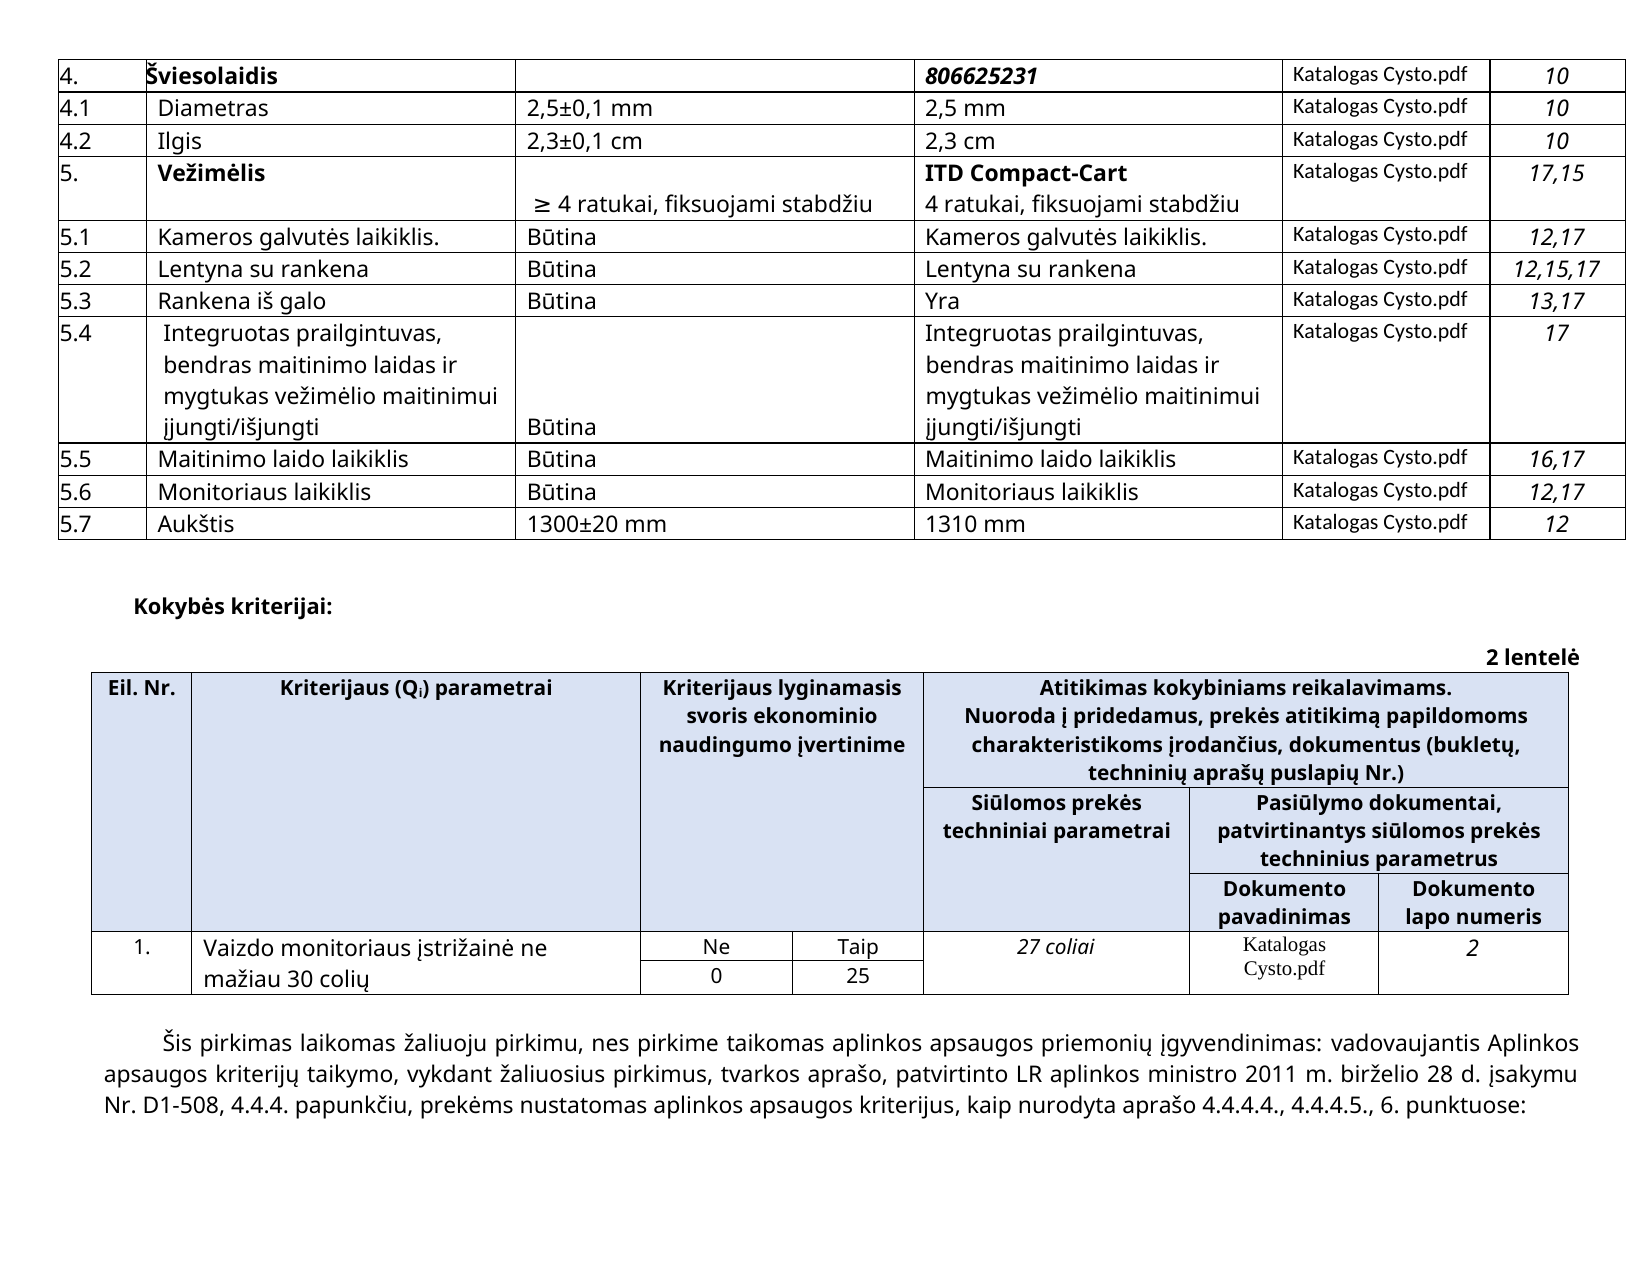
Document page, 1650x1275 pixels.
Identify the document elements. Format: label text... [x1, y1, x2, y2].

table_cell 5. [59, 157, 146, 219]
table_cell 1300±20 mm [516, 508, 914, 539]
table_cell 4.1 [59, 93, 146, 124]
table_cell 17,15 [1491, 157, 1625, 219]
table_cell 27 coliai [924, 932, 1189, 994]
table_cell 1. [92, 932, 191, 994]
text 2 lentelė [103, 642, 1580, 672]
table_cell [516, 60, 914, 91]
table_cell Dokumento pavadinimas [1190, 874, 1378, 931]
table_cell Katalogas Cysto.pdf [1283, 253, 1489, 284]
table_cell Katalogas Cysto.pdf [1190, 932, 1378, 994]
table_cell 13,17 [1491, 285, 1625, 316]
table_cell Maitinimo laido laikiklis [147, 444, 515, 475]
table_cell Katalogas Cysto.pdf [1283, 476, 1489, 507]
table_cell Katalogas Cysto.pdf [1283, 93, 1489, 124]
table_cell Rankena iš galo [147, 285, 515, 316]
table_cell Pasiūlymo dokumentai, patvirtinantys siūlomos prekės techninius parametrus [1190, 788, 1568, 873]
table_cell Integruotas prailgintuvas, bendras maitinimo laidas ir mygtukas vežimėlio maitinimui įjungti/išjungti [147, 317, 515, 442]
table_cell Ilgis [147, 125, 515, 156]
table_cell 5.1 [59, 221, 146, 252]
table_cell 2,5 mm [915, 93, 1282, 124]
table_cell 0 [641, 961, 792, 994]
table_cell Būtina [516, 253, 914, 284]
table_cell Katalogas Cysto.pdf [1283, 221, 1489, 252]
table_cell Būtina [516, 285, 914, 316]
table_cell Diametras [147, 93, 515, 124]
table_cell Monitoriaus laikiklis [147, 476, 515, 507]
table_cell Katalogas Cysto.pdf [1283, 317, 1489, 442]
table_cell 12,15,17 [1491, 253, 1625, 284]
table_cell Maitinimo laido laikiklis [915, 444, 1282, 475]
table_cell Šviesolaidis [147, 60, 515, 91]
table_cell 5.7 [59, 508, 146, 539]
table_cell Katalogas Cysto.pdf [1283, 285, 1489, 316]
table_cell Katalogas Cysto.pdf [1283, 444, 1489, 475]
table_cell Vežimėlis [147, 157, 515, 219]
table_cell Katalogas Cysto.pdf [1283, 60, 1489, 91]
table_cell Lentyna su rankena [147, 253, 515, 284]
table_cell Integruotas prailgintuvas, bendras maitinimo laidas ir mygtukas vežimėlio maitinimui įjungti/išjungti [915, 317, 1282, 442]
table_cell 12,17 [1491, 221, 1625, 252]
table_cell 2,3 cm [915, 125, 1282, 156]
text Šis pirkimas laikomas žaliuoju pirkimu, nes pirkime taikomas aplinkos apsaugos priemonių įgyvendinimas: vadovaujantis Aplinkos apsaugos kriterijų taikymo, vykdant žaliuosius pirkimus, tvarkos aprašo, patvirtinto LR aplinkos ministro 2011 m. birželio 28 d. įsakymu Nr. D1-508, 4.4.4. papunkčiu, prekėms nustatomas aplinkos apsaugos kriterijus, kaip nurodyta aprašo 4.4.4.4., 4.4.4.5., 6. punktuose: [103, 1027, 1579, 1120]
table_cell Katalogas Cysto.pdf [1283, 125, 1489, 156]
table_cell Katalogas Cysto.pdf [1283, 508, 1489, 539]
table_cell 4.2 [59, 125, 146, 156]
table_cell 10 [1491, 93, 1625, 124]
table_cell 10 [1491, 125, 1625, 156]
table_cell 10 [1491, 60, 1625, 91]
table_cell Katalogas Cysto.pdf [1283, 157, 1489, 219]
table_header Atitikimas kokybiniams reikalavimams. Nuoroda į pridedamus, prekės atitikimą papildomoms charakteristikoms įrodančius, dokumentus (bukletų, techninių aprašų puslapių Nr.) [924, 673, 1568, 787]
table_cell ≥ 4 ratukai, fiksuojami stabdžiu [516, 157, 914, 219]
table_cell 17 [1491, 317, 1625, 442]
table_cell 25 [793, 961, 923, 994]
table_cell Būtina [516, 221, 914, 252]
table_cell 12 [1491, 508, 1625, 539]
table_cell Kameros galvutės laikiklis. [915, 221, 1282, 252]
table_cell Yra [915, 285, 1282, 316]
table_header Eil. Nr. [92, 673, 191, 931]
table_cell Taip [793, 932, 923, 960]
table_cell 12,17 [1491, 476, 1625, 507]
table_cell 5.6 [59, 476, 146, 507]
table_cell Ne [641, 932, 792, 960]
table_cell Būtina [516, 476, 914, 507]
table_cell 806625231 [915, 60, 1282, 91]
table_cell 5.4 [59, 317, 146, 442]
table_cell 2,5±0,1 mm [516, 93, 914, 124]
table_header Kriterijaus (Qi) parametrai [192, 673, 640, 931]
table_cell ITD Compact-Cart 4 ratukai, fiksuojami stabdžiu [915, 157, 1282, 219]
text Kokybės kriterijai: [133, 591, 1580, 621]
table_cell Dokumento lapo numeris [1379, 874, 1568, 931]
table_cell 1310 mm [915, 508, 1282, 539]
table_cell 2,3±0,1 cm [516, 125, 914, 156]
table_cell Siūlomos prekės techniniai parametrai [924, 788, 1189, 931]
table_cell 4. [59, 60, 146, 91]
table_cell Monitoriaus laikiklis [915, 476, 1282, 507]
table_cell Būtina [516, 444, 914, 475]
table_cell 5.3 [59, 285, 146, 316]
table_cell 5.5 [59, 444, 146, 475]
table_cell Būtina [516, 317, 914, 442]
table_cell 5.2 [59, 253, 146, 284]
table_cell 16,17 [1491, 444, 1625, 475]
table_cell Lentyna su rankena [915, 253, 1282, 284]
table_cell Kameros galvutės laikiklis. [147, 221, 515, 252]
table_cell Aukštis [147, 508, 515, 539]
table_header Kriterijaus lyginamasis svoris ekonominio naudingumo įvertinime [641, 673, 923, 931]
table_cell 2 [1379, 932, 1568, 994]
table_cell Vaizdo monitoriaus įstrižainė ne mažiau 30 colių [192, 932, 640, 994]
